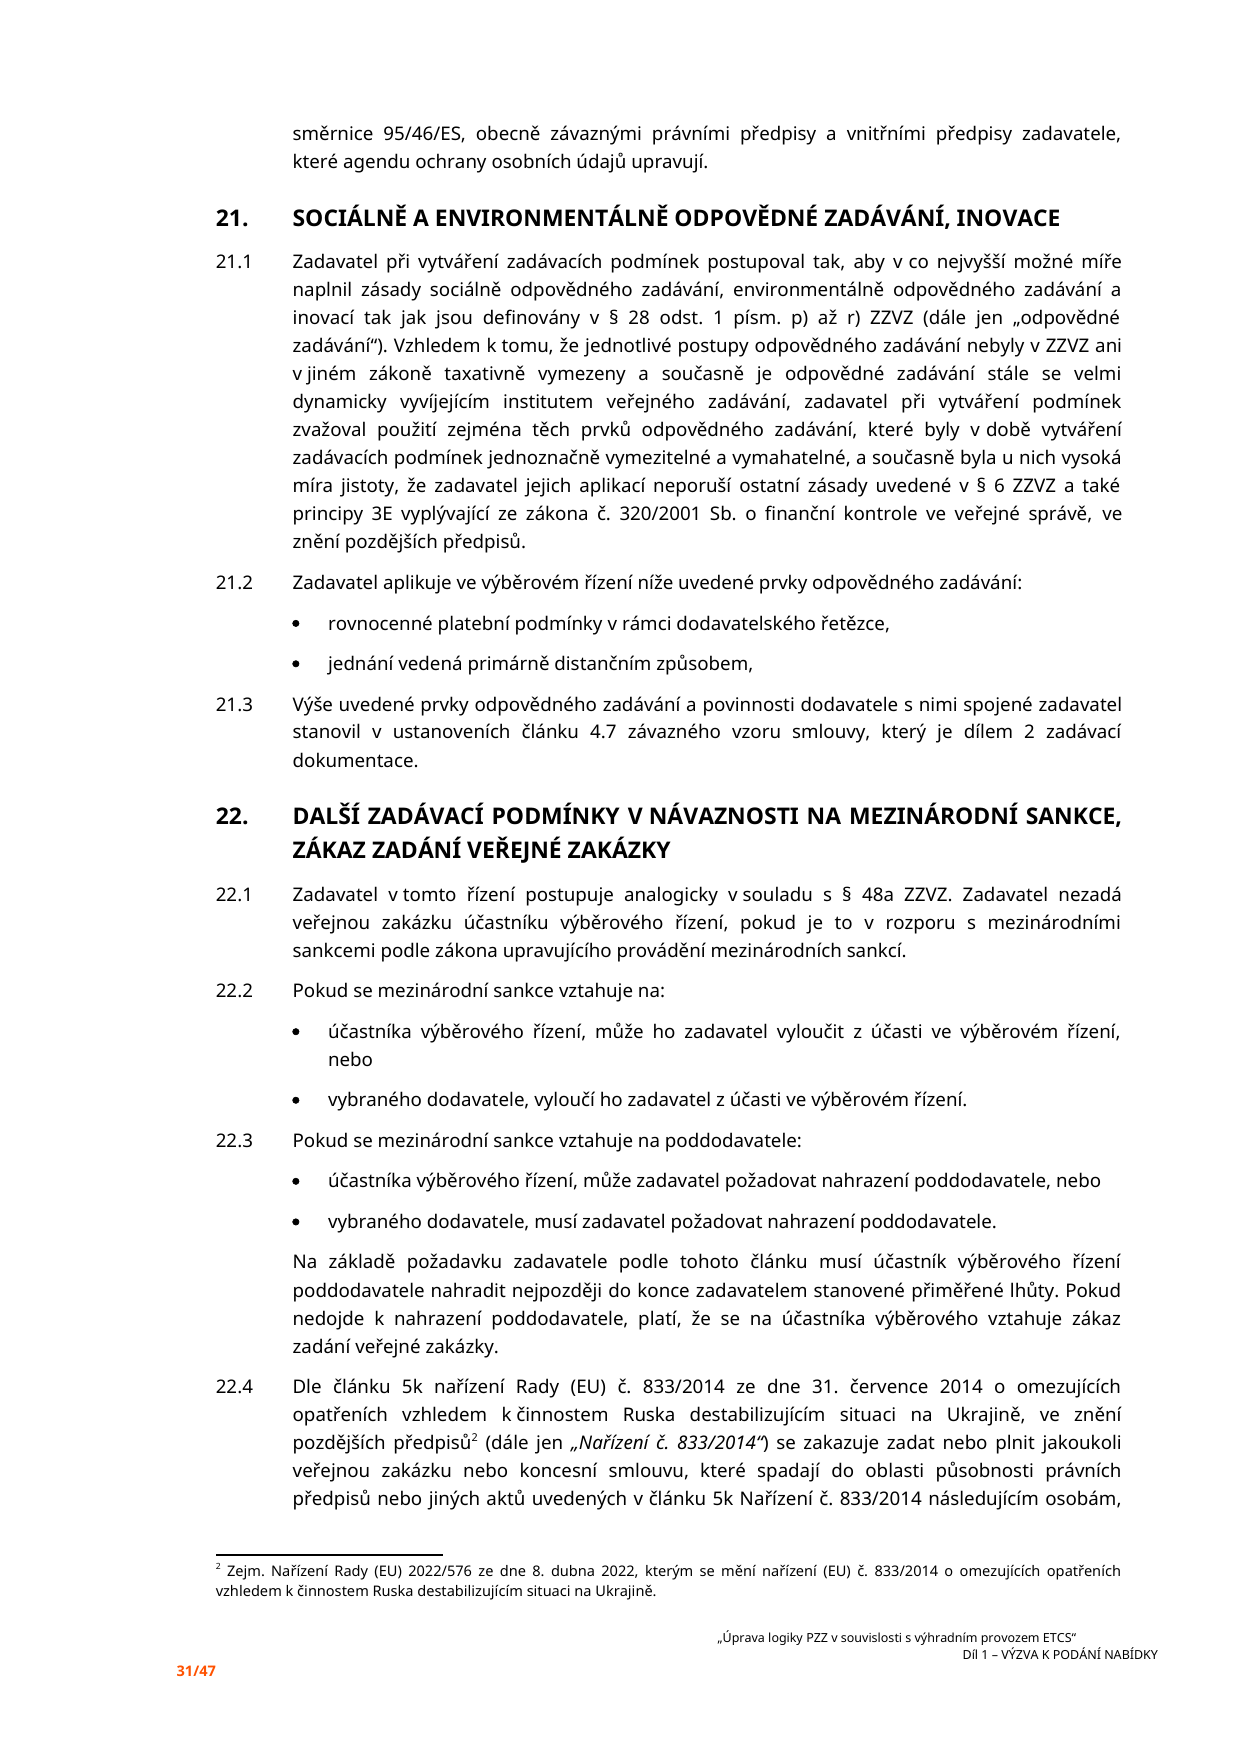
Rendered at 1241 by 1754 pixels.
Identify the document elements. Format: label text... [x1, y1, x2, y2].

text Zadavatel aplikuje ve výběrovém řízení níže uvedené prvky odpovědného zadávání: [216, 569, 1122, 595]
text Pokud se mezinárodní sankce vztahuje na poddodavatele: [216, 1127, 1122, 1153]
text Pokud se mezinárodní sankce vztahuje na: [216, 978, 1122, 1003]
text Další zadávací podmínky v návaznosti na MEZINÁRODNÍ sankce, zákaz zadání veřejné zakázky [216, 800, 1122, 866]
text vybraného dodavatele, vyloučí ho zadavatel z účasti ve výběrovém řízení. [292, 1087, 1122, 1112]
text rovnocenné platební podmínky v rámci dodavatelského řetězce, [292, 610, 1122, 635]
text Zadavatel v tomto řízení postupuje analogicky v souladu s § 48a ZZVZ. Zadavatel nezadá veřejnou zakázku účastníku výběrového řízení, pokud je to v rozporu s mezinárodními sankcemi podle zákona upravujícího provádění mezinárodních sankcí. [216, 881, 1122, 963]
text vybraného dodavatele, musí zadavatel požadovat nahrazení poddodavatele. [292, 1208, 1122, 1234]
text jednání vedená primárně distančním způsobem, [292, 650, 1122, 676]
text účastníka výběrového řízení, může ho zadavatel vyloučit z účasti ve výběrovém řízení, nebo [292, 1018, 1122, 1072]
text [216, 1373, 1122, 1511]
text SOCIÁLNĚ A ENVIRONMENTÁLNĚ ODPOVĚDNÉ ZADÁVÁNÍ, INOVACE [216, 202, 1122, 233]
text Zadavatel při vytváření zadávacích podmínek postupoval tak, aby v co nejvyšší možné míře naplnil zásady sociálně odpovědného zadávání, environmentálně odpovědného zadávání a inovací tak jak jsou definovány v § 28 odst. 1 písm. p) až r) ZZVZ (dále jen „odpovědné zadávání“). Vzhledem k tomu, že jednotlivé postupy odpovědného zadávání nebyly v ZZVZ ani v jiném zákoně taxativně vymezeny a současně je odpovědné zadávání stále se velmi dynamicky vyvíjejícím institutem veřejného zadávání, zadavatel při vytváření podmínek zvažoval použití zejména těch prvků odpovědného zadávání, které byly v době vytváření zadávacích podmínek jednoznačně vymezitelné a vymahatelné, a současně byla u nich vysoká míra jistoty, že zadavatel jejich aplikací neporuší ostatní zásady uvedené v § 6 ZZVZ a také principy 3E vyplývající ze zákona č. 320/2001 Sb. o finanční kontrole ve veřejné správě, ve znění pozdějších předpisů. [216, 248, 1122, 554]
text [216, 121, 1122, 174]
text Výše uvedené prvky odpovědného zadávání a povinnosti dodavatele s nimi spojené zadavatel stanovil v ustanoveních článku 4.7 závazného vzoru smlouvy, který je dílem 2 zadávací dokumentace. [216, 691, 1122, 772]
text účastníka výběrového řízení, může zadavatel požadovat nahrazení poddodavatele, nebo [292, 1168, 1122, 1193]
list Na základě požadavku zadavatele podle tohoto článku musí účastník výběrového řízení poddodavatele nahradit nejpozději do konce zadavatelem stanovené přiměřené lhůty. Pokud nedojde k nahrazení poddodavatele, platí, že se na účastníka výběrového vztahuje zákaz zadání veřejné zakázky. [292, 1249, 1122, 1358]
